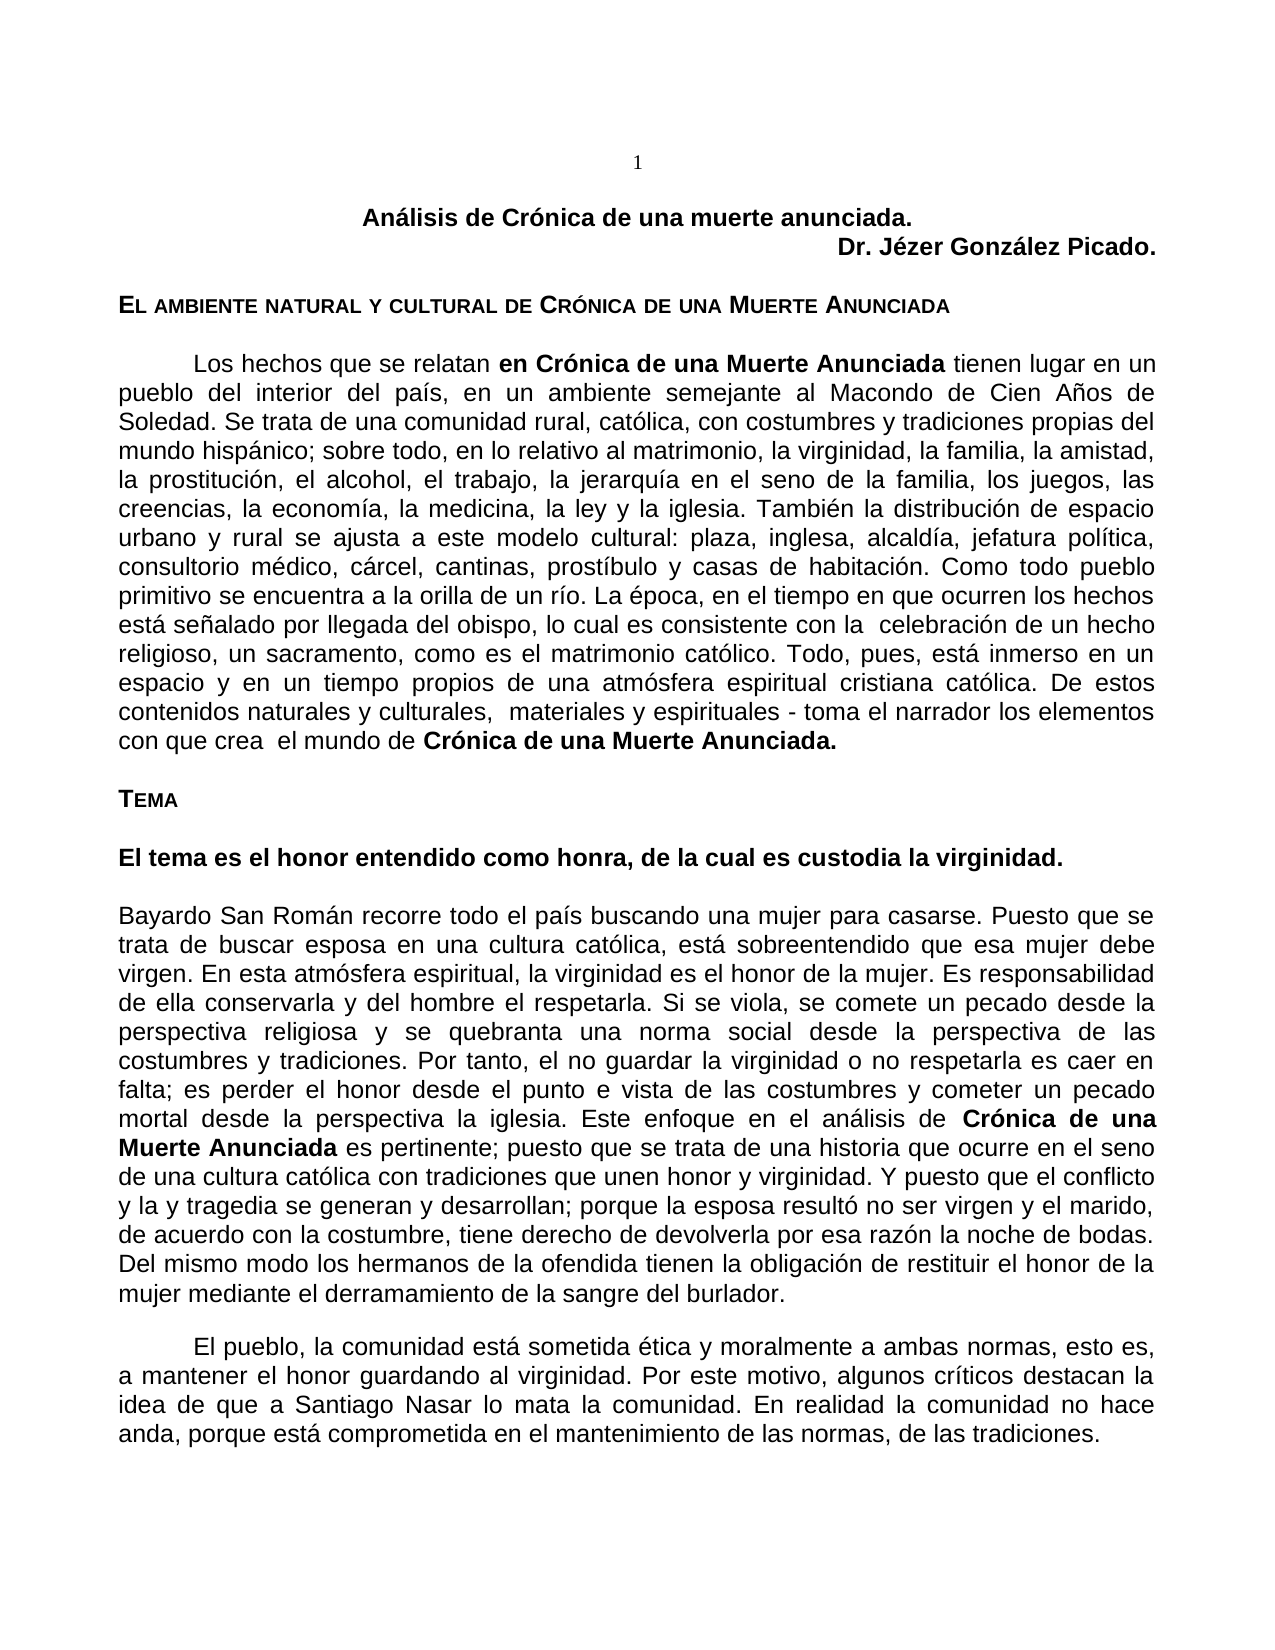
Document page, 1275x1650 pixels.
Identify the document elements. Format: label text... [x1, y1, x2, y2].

text Los hechos que se relatan en Crónica de una Muerte Anunciada tienen lugar en un pueblo del interior del país, en un ambiente semejante al Macondo de Cien Años de Soledad. Se trata de una comunidad rural, católica, con costumbres y tradiciones propias del mundo hispánico; sobre todo, en lo relativo al matrimonio, la virginidad, la familia, la amistad, la prostitución, el alcohol, el trabajo, la jerarquía en el seno de la familia, los juegos, las creencias, la economía, la medicina, la ley y la iglesia. También la distribución de espacio urbano y rural se ajusta a este modelo cultural: plaza, inglesa, alcaldía, jefatura política, consultorio médico, cárcel, cantinas, prostíbulo y casas de habitación. Como todo pueblo primitivo se encuentra a la orilla de un río. La época, en el tiempo en que ocurren los hechos está señalado por llegada del obispo, lo cual es consistente con la celebración de un hecho religioso, un sacramento, como es el matrimonio católico. Todo, pues, está inmerso en un espacio y en un tiempo propios de una atmósfera espiritual cristiana católica. De estos contenidos naturales y culturales, materiales y espirituales - toma el narrador los elementos con que crea el mundo de Crónica de una Muerte Anunciada. [118, 348, 1157, 755]
text Bayardo San Román recorre todo el país buscando una mujer para casarse. Puesto que se trata de buscar esposa en una cultura católica, está sobreentendido que esa mujer debe virgen. En esta atmósfera espiritual, la virginidad es el honor de la mujer. Es responsabilidad de ella conservarla y del hombre el respetarla. Si se viola, se comete un pecado desde la perspectiva religiosa y se quebranta una norma social desde la perspectiva de las costumbres y tradiciones. Por tanto, el no guardar la virginidad o no respetarla es caer en falta; es perder el honor desde el punto e vista de las costumbres y cometer un pecado mortal desde la perspectiva la iglesia. Este enfoque en el análisis de Crónica de una Muerte Anunciada es pertinente; puesto que se trata de una historia que ocurre en el seno de una cultura católica con tradiciones que unen honor y virginidad. Y puesto que el conflicto y la y tragedia se generan y desarrollan; porque la esposa resultó no ser virgen y el marido, de acuerdo con la costumbre, tiene derecho de devolverla por esa razón la noche de bodas. Del mismo modo los hermanos de la ofendida tienen la obligación de restituir el honor de la mujer mediante el derramamiento de la sangre del burlador. [118, 901, 1157, 1307]
text Análisis de Crónica de una muerte anunciada. [118, 203, 1157, 232]
text El ambiente natural y cultural de Crónica de una Muerte Anunciada [118, 290, 1157, 319]
text Tema [118, 784, 1157, 813]
text El tema es el honor entendido como honra, de la cual es custodia la virginidad. [118, 842, 1157, 872]
text El pueblo, la comunidad está sometida ética y moralmente a ambas normas, esto es, a mantener el honor guardando al virginidad. Por este motivo, algunos críticos destacan la idea de que a Santiago Nasar lo mata la comunidad. En realidad la comunidad no hace anda, porque está comprometida en el mantenimiento de las normas, de las tradiciones. [118, 1332, 1157, 1448]
text Dr. Jézer González Picado. [118, 232, 1157, 261]
